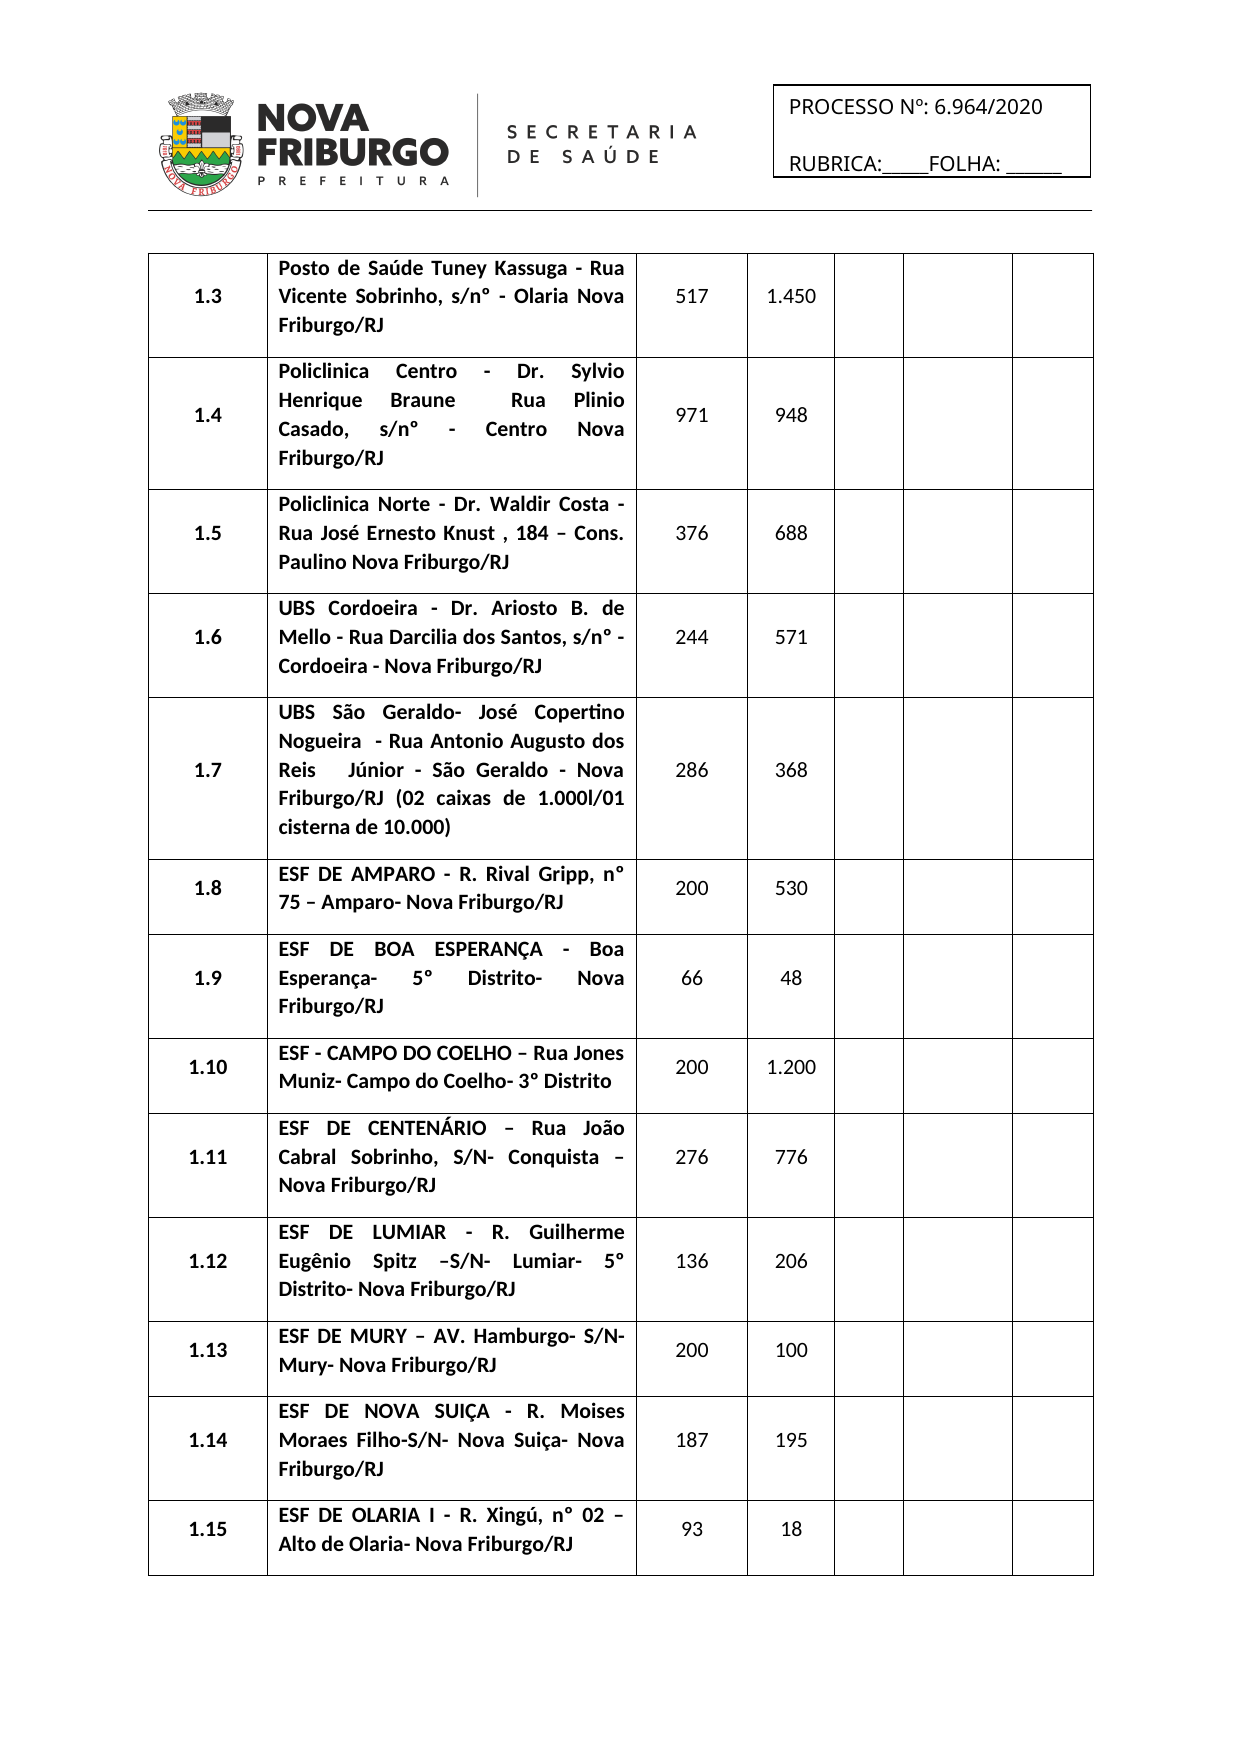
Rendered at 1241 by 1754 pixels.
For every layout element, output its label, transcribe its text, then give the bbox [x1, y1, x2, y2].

table_cell ESF DE BOA ESPERANÇA - Boa Esperança- 5º Distrito- Nova Friburgo/RJ [268, 935, 636, 1038]
table_cell Policlinica Centro - Dr. Sylvio Henrique Braune Rua Plinio Casado, s/nº - Centro Nova Friburgo/RJ [268, 358, 636, 489]
table_cell 517 [637, 254, 747, 357]
table_cell [1013, 1501, 1093, 1575]
table_cell [904, 594, 1012, 697]
table_cell [835, 1322, 903, 1396]
table_cell [1013, 1114, 1093, 1217]
table_cell 200 [637, 1039, 747, 1113]
table_cell 1.10 [149, 1039, 267, 1113]
table_cell [904, 358, 1012, 489]
table_cell ESF DE AMPARO - R. Rival Gripp, nº 75 – Amparo- Nova Friburgo/RJ [268, 860, 636, 934]
table_cell [1013, 1039, 1093, 1113]
table_cell 244 [637, 594, 747, 697]
table_cell ESF DE CENTENÁRIO – Rua João Cabral Sobrinho, S/N- Conquista – Nova Friburgo/RJ [268, 1114, 636, 1217]
table_cell [835, 1039, 903, 1113]
table_cell 93 [637, 1501, 747, 1575]
table_cell 18 [748, 1501, 834, 1575]
table_cell [835, 1218, 903, 1321]
table_cell 776 [748, 1114, 834, 1217]
table_cell [835, 254, 903, 357]
table_cell 187 [637, 1397, 747, 1500]
table_cell [1013, 860, 1093, 934]
table_cell 571 [748, 594, 834, 697]
table_cell [835, 1501, 903, 1575]
table_cell 66 [637, 935, 747, 1038]
table_cell [1013, 594, 1093, 697]
table_cell 688 [748, 490, 834, 593]
table_cell [904, 1114, 1012, 1217]
table_cell [1013, 358, 1093, 489]
table_cell 206 [748, 1218, 834, 1321]
table_cell 48 [748, 935, 834, 1038]
table_cell 1.4 [149, 358, 267, 489]
table_cell [904, 1397, 1012, 1500]
table_cell 1.6 [149, 594, 267, 697]
table_cell ESF DE OLARIA I - R. Xingú, nº 02 – Alto de Olaria- Nova Friburgo/RJ [268, 1501, 636, 1575]
table_cell Posto de Saúde Tuney Kassuga - Rua Vicente Sobrinho, s/nº - Olaria Nova Friburgo/RJ [268, 254, 636, 357]
table_cell [1013, 935, 1093, 1038]
picture [147, 83, 712, 209]
table_cell 1.3 [149, 254, 267, 357]
table_cell 1.13 [149, 1322, 267, 1396]
table_cell [1013, 1397, 1093, 1500]
table_cell 100 [748, 1322, 834, 1396]
table_cell [835, 1114, 903, 1217]
table_cell 1.12 [149, 1218, 267, 1321]
table_cell 368 [748, 698, 834, 859]
table_cell UBS Cordoeira - Dr. Ariosto B. de Mello - Rua Darcilia dos Santos, s/nº - Cordoeira - Nova Friburgo/RJ [268, 594, 636, 697]
table_cell [904, 490, 1012, 593]
table_cell [835, 490, 903, 593]
table_cell 276 [637, 1114, 747, 1217]
table_cell [904, 1322, 1012, 1396]
table_cell [1013, 1218, 1093, 1321]
table_cell 195 [748, 1397, 834, 1500]
table_cell [904, 935, 1012, 1038]
table_cell [904, 698, 1012, 859]
table_cell [835, 1397, 903, 1500]
table_cell 1.8 [149, 860, 267, 934]
table_cell 948 [748, 358, 834, 489]
table_cell 200 [637, 1322, 747, 1396]
table_cell 1.14 [149, 1397, 267, 1500]
table_cell 1.5 [149, 490, 267, 593]
table_cell 1.15 [149, 1501, 267, 1575]
table_cell [904, 1501, 1012, 1575]
table_cell Policlinica Norte - Dr. Waldir Costa - Rua José Ernesto Knust , 184 – Cons. Paulino Nova Friburgo/RJ [268, 490, 636, 593]
table_cell [835, 698, 903, 859]
table_cell 1.7 [149, 698, 267, 859]
table_cell 971 [637, 358, 747, 489]
table_cell 1.450 [748, 254, 834, 357]
table_cell [904, 860, 1012, 934]
table_cell [904, 1218, 1012, 1321]
table_cell ESF - CAMPO DO COELHO – Rua Jones Muniz- Campo do Coelho- 3º Distrito [268, 1039, 636, 1113]
table_cell [835, 860, 903, 934]
table_cell 1.9 [149, 935, 267, 1038]
table_cell 530 [748, 860, 834, 934]
table_cell UBS São Geraldo- José Copertino Nogueira - Rua Antonio Augusto dos Reis Júnior - São Geraldo - Nova Friburgo/RJ (02 caixas de 1.000l/01 cisterna de 10.000) [268, 698, 636, 859]
table_cell [904, 1039, 1012, 1113]
table_cell 200 [637, 860, 747, 934]
table_cell 1.200 [748, 1039, 834, 1113]
table_cell 136 [637, 1218, 747, 1321]
table_cell 286 [637, 698, 747, 859]
table_cell ESF DE MURY – AV. Hamburgo- S/N- Mury- Nova Friburgo/RJ [268, 1322, 636, 1396]
table_cell [1013, 490, 1093, 593]
table_cell [1013, 254, 1093, 357]
table_cell [1013, 1322, 1093, 1396]
table_cell [904, 254, 1012, 357]
table_cell ESF DE LUMIAR - R. Guilherme Eugênio Spitz –S/N- Lumiar- 5º Distrito- Nova Friburgo/RJ [268, 1218, 636, 1321]
table_cell [835, 594, 903, 697]
table_cell [1013, 698, 1093, 859]
table_cell 1.11 [149, 1114, 267, 1217]
table_cell 376 [637, 490, 747, 593]
table_cell [835, 358, 903, 489]
table_cell [835, 935, 903, 1038]
table_cell ESF DE NOVA SUIÇA - R. Moises Moraes Filho-S/N- Nova Suiça- Nova Friburgo/RJ [268, 1397, 636, 1500]
